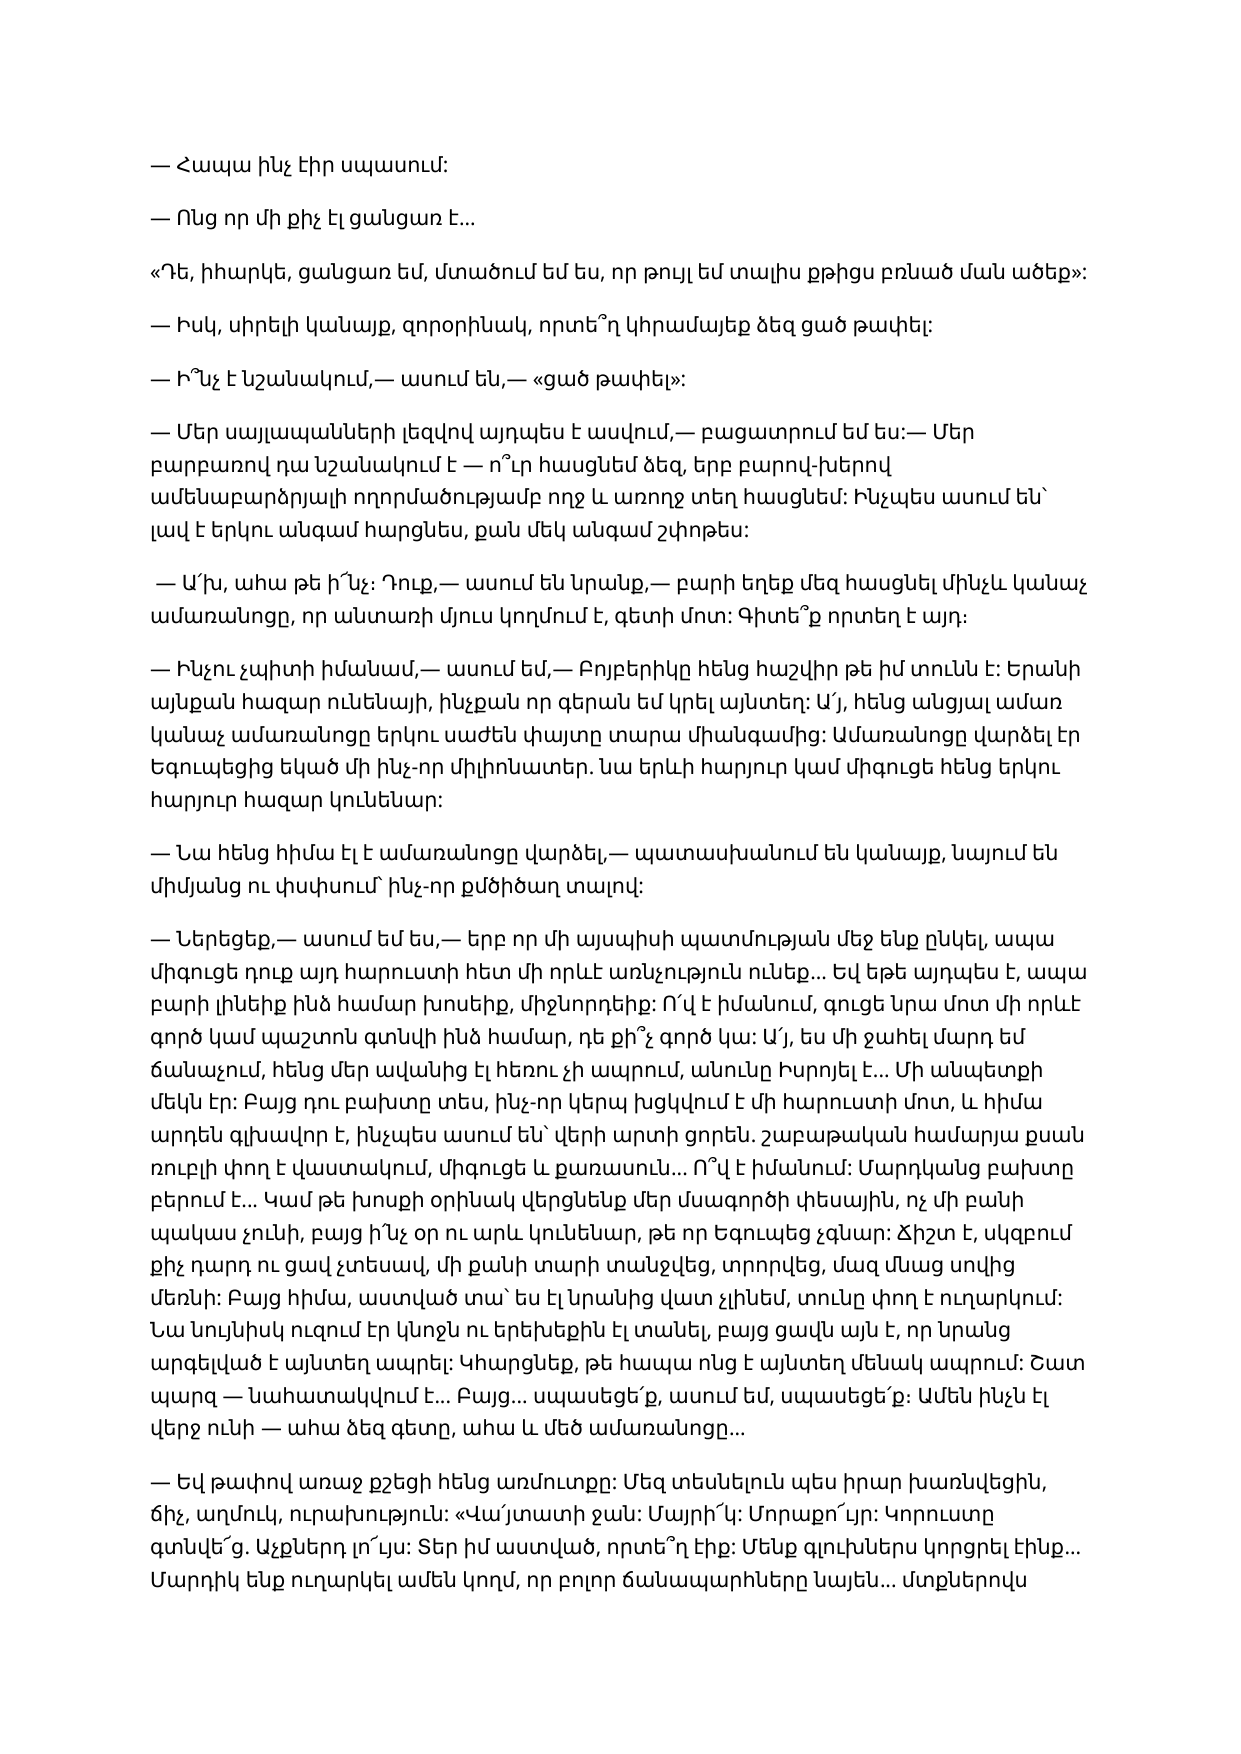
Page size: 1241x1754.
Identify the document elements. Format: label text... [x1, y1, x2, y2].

text — Ներեցեք,— ասում եմ ես,— երբ որ մի այսպիսի պատմության մեջ ենք ընկել, ապա միգուցե դուք այդ հարուստի հետ մի որևէ առնչություն ունեք... Եվ եթե այդպես է, ապա բարի լինեիք ինձ համար խոսեիք, միջնորդեիք: Ո՛վ է իմանում, գուցե նրա մոտ մի որևէ գործ կամ պաշտոն գտնվի ինձ համար, դե քի՞չ գործ կա: Ա՛յ, ես մի ջահել մարդ եմ ճանաչում, հենց մեր ավանից էլ հեռու չի ապրում, անունը Իսրոյել է... Մի անպետքի մեկն էր: Բայց դու բախտը տես, ինչ-որ կերպ խցկվում է մի հարուստի մոտ, և հիմա արդեն գլխավոր է, ինչպես ասում են՝ վերի արտի ցորեն. շաբաթական համարյա քսան ռուբլի փող է վաստակում, միգուցե և քառասուն... Ո՞վ է իմանում: Մարդկանց բախտը բերում է... Կամ թե խոսքի օրինակ վերցնենք մեր մսագործի փեսային, ոչ մի բանի պակաս չունի, բայց ի՛նչ օր ու արև կունենար, թե որ Եգուպեց չգնար: Ճիշտ է, սկզբում քիչ դարդ ու ցավ չտեսավ, մի քանի տարի տանջվեց, տրորվեց, մազ մնաց սովից մեռնի: Բայց հիմա, աստված տա՝ ես էլ նրանից վատ չլինեմ, տունը փող է ուղարկում: Նա նույնիսկ ուզում էր կնոջն ու երեխեքին էլ տանել, բայց ցավն այն է, որ նրանց արգելված է այնտեղ ապրել: Կհարցնեք, թե հապա ոնց է այնտեղ մենակ ապրում: Շատ պարզ — նահատակվում է... Բայց... սպասեցե՛ք, ասում եմ, սպասեցե՛ք։ Ամեն ինչն էլ վերջ ունի — ահա ձեզ գետը, ահա և մեծ ամառանոցը... [150, 924, 1090, 1442]
text «Դե, իհարկե, ցանցառ եմ, մտածում եմ ես, որ թույլ եմ տալիս քթիցս բռնած ման ածեք»: [150, 257, 1090, 285]
text — Ի՞նչ է նշանակում,— ասում են,— «ցած թափել»: [150, 364, 1090, 392]
text — Ա՛խ, ահա թե ի՜նչ։ Դուք,— ասում են նրանք,— բարի եղեք մեզ հասցնել մինչև կանաչ ամառանոցը, որ անտառի մյուս կողմում է, գետի մոտ: Գիտե՞ք որտեղ է այդ։ [150, 568, 1090, 629]
text — Ինչու չպիտի իմանամ,— ասում եմ,— Բոյբերիկը հենց հաշվիր թե իմ տունն է: Երանի այնքան հազար ունենայի, ինչքան որ գերան եմ կրել այնտեղ: Ա՛յ, հենց անցյալ ամառ կանաչ ամառանոցը երկու սաժեն փայտը տարա միանգամից: Ամառանոցը վարձել էր Եգուպեցից եկած մի ինչ-որ միլիոնատեր. նա երևի հարյուր կամ միգուցե հենց երկու հարյուր հազար կունենար: [150, 654, 1090, 813]
text — Իսկ, սիրելի կանայք, զորօրինակ, որտե՞ղ կհրամայեք ձեզ ցած թափել: [150, 310, 1090, 339]
text — Նա հենց հիմա էլ է ամառանոցը վարձել,— պատասխանում են կանայք, նայում են միմյանց ու փսփսում՝ ինչ-որ քմծիծաղ տալով: [150, 838, 1090, 899]
text — Հապա ինչ էիր սպասում: [150, 150, 1090, 178]
text — Մեր սայլապանների լեզվով այդպես է ասվում,— բացատրում եմ ես:— Մեր բարբառով դա նշանակում է — ո՞ւր հասցնեմ ձեզ, երբ բարով-խերով ամենաբարձրյալի ողորմածությամբ ողջ և առողջ տեղ հասցնեմ: Ինչպես ասում են՝ լավ է երկու անգամ հարցնես, քան մեկ անգամ շփոթես: [150, 417, 1090, 543]
text — Ոնց որ մի քիչ էլ ցանցառ է... [150, 203, 1090, 232]
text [150, 1467, 1090, 1593]
